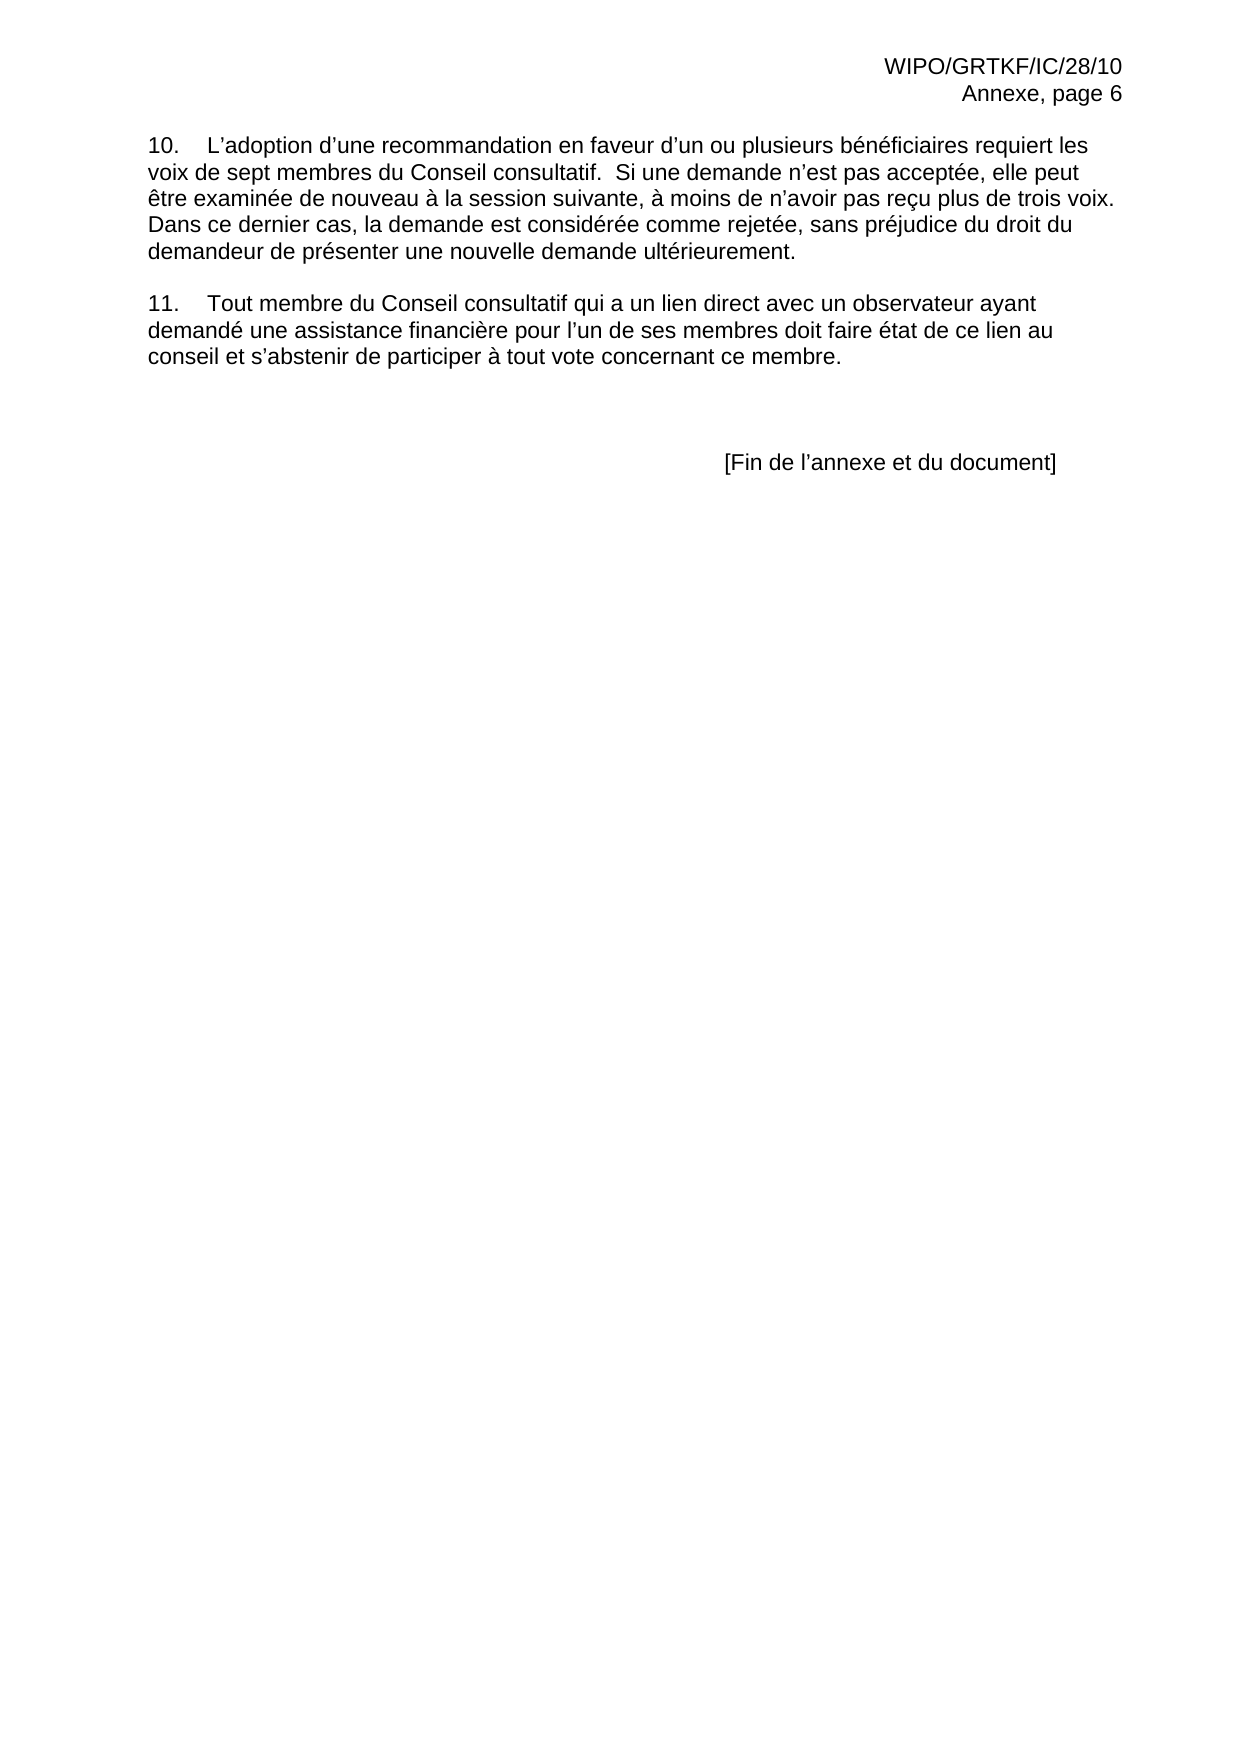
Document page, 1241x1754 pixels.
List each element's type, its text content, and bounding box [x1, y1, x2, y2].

text [Fin de l’annexe et du document] [724, 448, 1122, 475]
text 11. Tout membre du Conseil consultatif qui a un lien direct avec un observateur ayant demandé une assistance financière pour l’un de ses membres doit faire état de ce lien au conseil et s’abstenir de participer à tout vote concernant ce membre. [148, 290, 1122, 369]
text 10. L’adoption d’une recommandation en faveur d’un ou plusieurs bénéficiaires requiert les voix de sept membres du Conseil consultatif. Si une demande n’est pas acceptée, elle peut être examinée de nouveau à la session suivante, à moins de n’avoir pas reçu plus de trois voix. Dans ce dernier cas, la demande est considérée comme rejetée, sans préjudice du droit du demandeur de présenter une nouvelle demande ultérieurement. [148, 132, 1122, 264]
